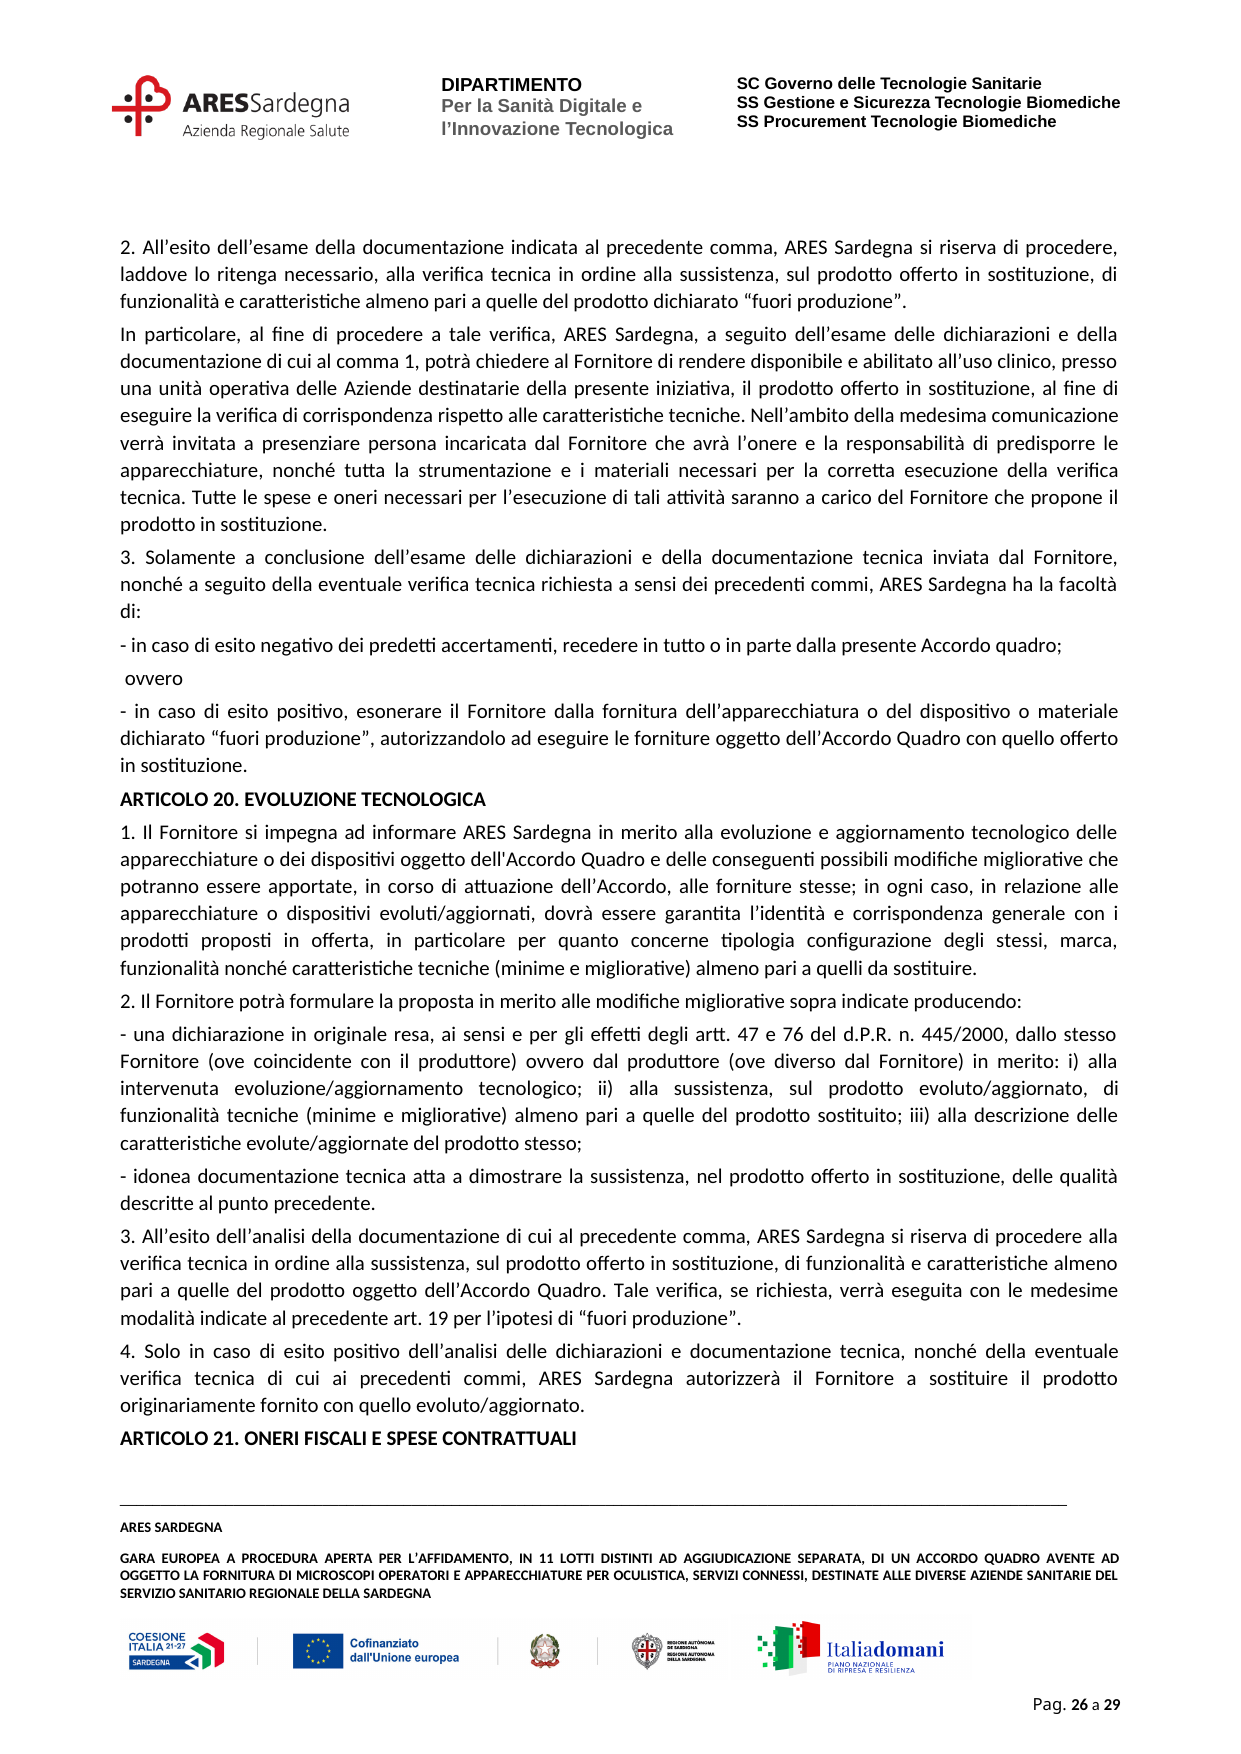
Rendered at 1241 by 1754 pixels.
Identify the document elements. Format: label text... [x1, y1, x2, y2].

text 3. Solamente a conclusione dell’esame delle dichiarazioni e della documentazione tecnica inviata dal Fornitore, nonché a seguito della eventuale verifica tecnica richiesta a sensi dei precedenti commi, ARES Sardegna ha la facoltà di: [120, 543, 1120, 624]
text 2. All’esito dell’esame della documentazione indicata al precedente comma, ARES Sardegna si riserva di procedere, laddove lo ritenga necessario, alla verifica tecnica in ordine alla sussistenza, sul prodotto offerto in sostituzione, di funzionalità e caratteristiche almeno pari a quelle del prodotto dichiarato “fuori produzione”. [120, 232, 1120, 314]
picture [101, 73, 367, 141]
text 3. All’esito dell’analisi della documentazione di cui al precedente comma, ARES Sardegna si riserva di procedere alla verifica tecnica in ordine alla sussistenza, sul prodotto offerto in sostituzione, di funzionalità e caratteristiche almeno pari a quelle del prodotto oggetto dell’Accordo Quadro. Tale verifica, se richiesta, verrà eseguita con le medesime modalità indicate al precedente art. 19 per l’ipotesi di “fuori produzione”. [120, 1222, 1120, 1330]
text - in caso di esito positivo, esonerare il Fornitore dalla fornitura dell’apparecchiatura o del dispositivo o materiale dichiarato “fuori produzione”, autorizzandolo ad eseguire le forniture oggetto dell’Accordo Quadro con quello offerto in sostituzione. [120, 697, 1120, 778]
text 1. Il Fornitore si impegna ad informare ARES Sardegna in merito alla evoluzione e aggiornamento tecnologico delle apparecchiature o dei dispositivi oggetto dell'Accordo Quadro e delle conseguenti possibili modifiche migliorative che potranno essere apportate, in corso di attuazione dell’Accordo, alle forniture stesse; in ogni caso, in relazione alle apparecchiature o dispositivi evoluti/aggiornati, dovrà essere garantita l’identità e corrispondenza generale con i prodotti proposti in offerta, in particolare per quanto concerne tipologia configurazione degli stessi, marca, funzionalità nonché caratteristiche tecniche (minime e migliorative) almeno pari a quelli da sostituire. [120, 818, 1120, 980]
picture [731, 1614, 973, 1680]
text - in caso di esito negativo dei predetti accertamenti, recedere in tutto o in parte dalla presente Accordo quadro; [120, 630, 1120, 657]
text 4. Solo in caso di esito positivo dell’analisi delle dichiarazioni e documentazione tecnica, nonché della eventuale verifica tecnica di cui ai precedenti commi, ARES Sardegna autorizzerà il Fornitore a sostituire il prodotto originariamente fornito con quello evoluto/aggiornato. [120, 1337, 1120, 1418]
text ARTICOLO 21. ONERI FISCALI E SPESE CONTRATTUALI [120, 1424, 1120, 1451]
text ovvero [120, 664, 1120, 691]
text ARTICOLO 20. EVOLUZIONE TECNOLOGICA [120, 784, 1120, 812]
text - idonea documentazione tecnica atta a dimostrare la sussistenza, nel prodotto offerto in sostituzione, delle qualità descritte al punto precedente. [120, 1162, 1120, 1216]
text 2. Il Fornitore potrà formulare la proposta in merito alle modifiche migliorative sopra indicate producendo: [120, 987, 1120, 1014]
text - una dichiarazione in originale resa, ai sensi e per gli effetti degli artt. 47 e 76 del d.P.R. n. 445/2000, dallo stesso Fornitore (ove coincidente con il produttore) ovvero dal produttore (ove diverso dal Fornitore) in merito: i) alla intervenuta evoluzione/aggiornamento tecnologico; ii) alla sussistenza, sul prodotto evoluto/aggiornato, di funzionalità tecniche (minime e migliorative) almeno pari a quelle del prodotto sostituito; iii) alla descrizione delle caratteristiche evolute/aggiornate del prodotto stesso; [120, 1020, 1120, 1155]
text In particolare, al fine di procedere a tale verifica, ARES Sardegna, a seguito dell’esame delle dichiarazioni e della documentazione di cui al comma 1, potrà chiedere al Fornitore di rendere disponibile e abilitato all’uso clinico, presso una unità operativa delle Aziende destinatarie della presente iniziativa, il prodotto offerto in sostituzione, al fine di eseguire la verifica di corrispondenza rispetto alle caratteristiche tecniche. Nell’ambito della medesima comunicazione verrà invitata a presenziare persona incaricata dal Fornitore che avrà l’onere e la responsabilità di predisporre le apparecchiature, nonché tutta la strumentazione e i materiali necessari per la corretta esecuzione della verifica tecnica. Tutte le spese e oneri necessari per l’esecuzione di tali attività saranno a carico del Fornitore che propone il prodotto in sostituzione. [120, 320, 1120, 537]
